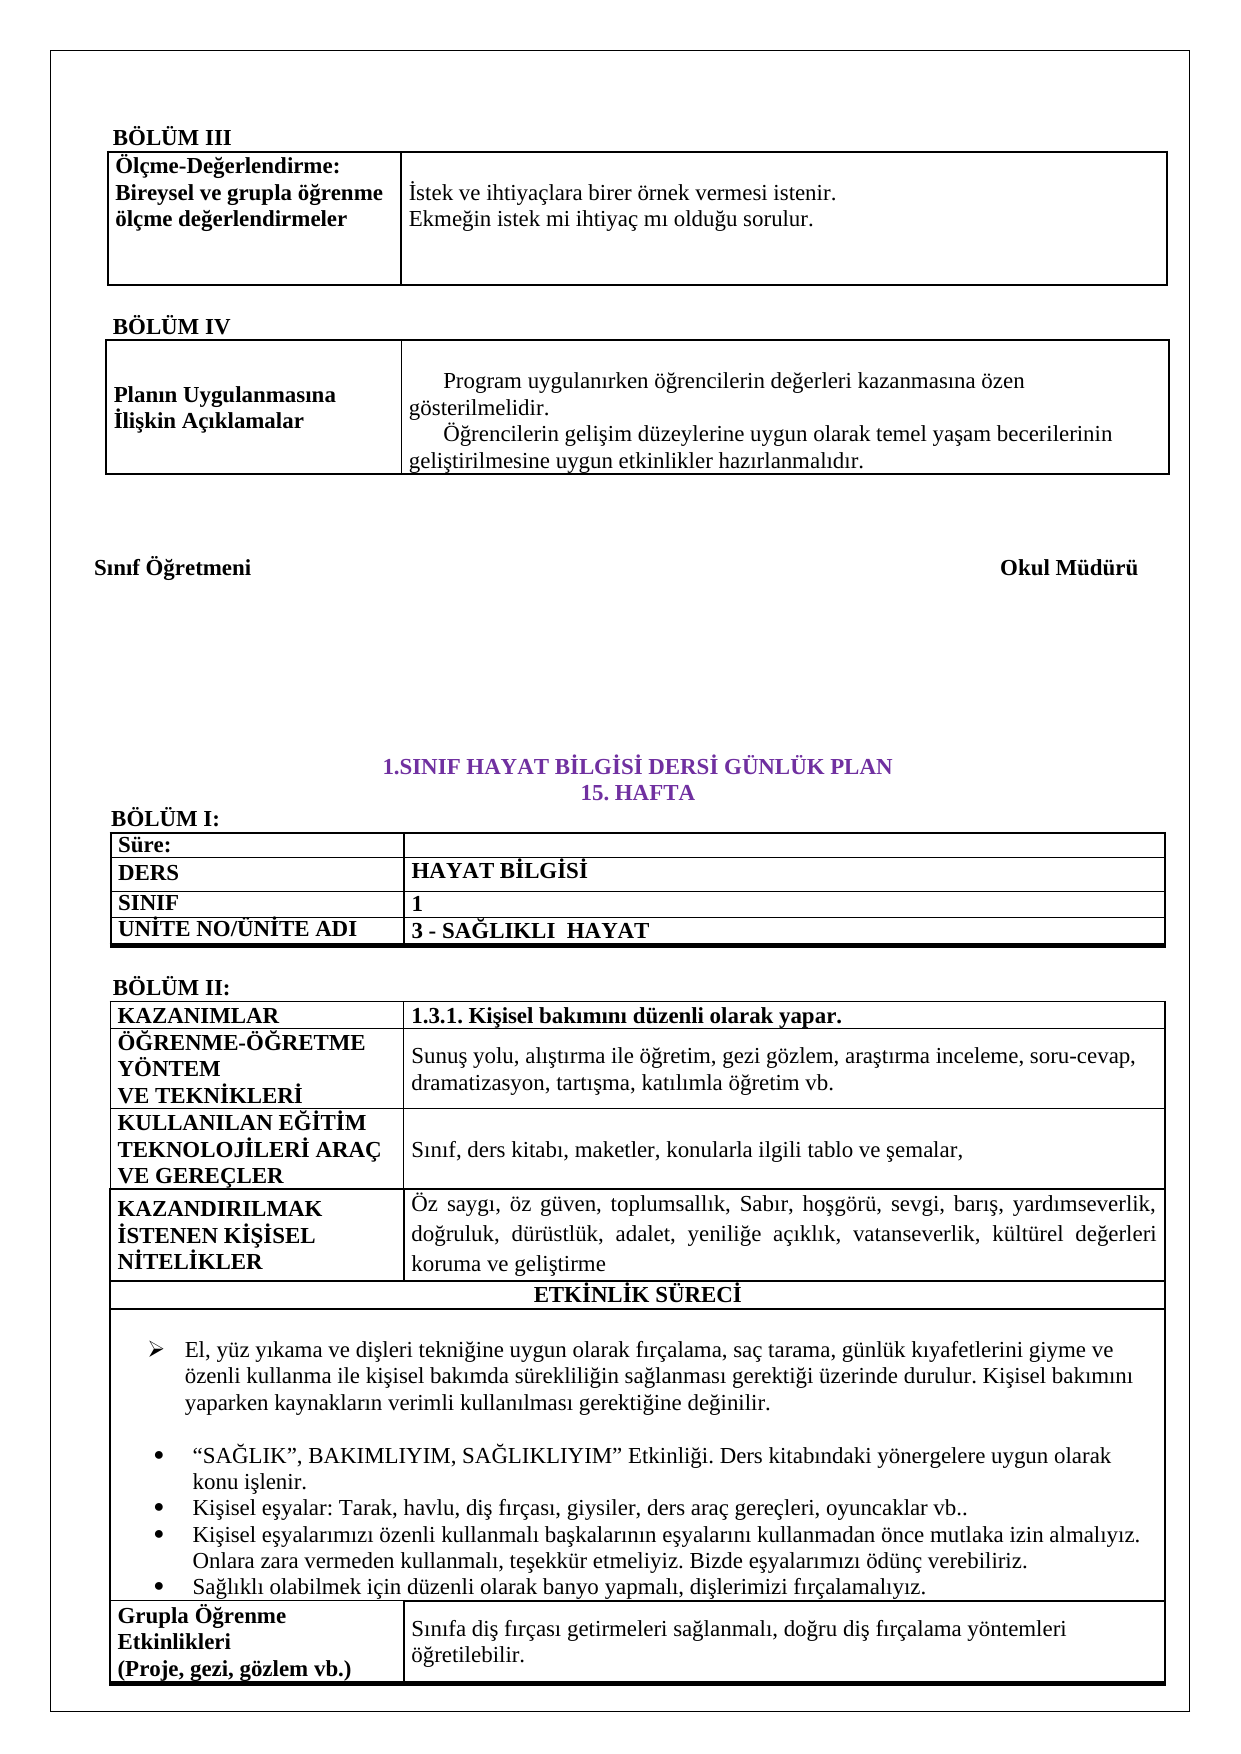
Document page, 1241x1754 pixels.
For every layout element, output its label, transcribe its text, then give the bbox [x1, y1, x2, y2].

subtitle BÖLÜM III [94, 124, 1181, 151]
table_header 1.3.1. Kişisel bakımını düzenli olarak yapar. [404, 1002, 1164, 1028]
text 1.SINIF HAYAT BİLGİSİ DERSİ GÜNLÜK PLAN [94, 753, 1181, 779]
table_header Program uygulanırken öğrencilerin değerleri kazanmasına özen gösterilmelidir. Öğrencilerin gelişim düzeylerine uygun olarak temel yaşam becerilerinin geliştirilmesine uygun etkinlikler hazırlanmalıdır. [402, 341, 1168, 473]
table_cell Grupla Öğrenme Etkinlikleri (Proje, gezi, gözlem vb.) [111, 1601, 403, 1681]
table_cell 1 [405, 892, 1164, 917]
table_cell ÖĞRENME-ÖĞRETME YÖNTEM VE TEKNİKLERİ [111, 1029, 403, 1108]
table_header Süre: [112, 834, 403, 857]
table_header İstek ve ihtiyaçlara birer örnek vermesi istenir. Ekmeğin istek mi ihtiyaç mı olduğu sorulur. [402, 153, 1166, 284]
table_cell Öz saygı, öz güven, toplumsallık, Sabır, hoşgörü, sevgi, barış, yardımseverlik, doğruluk, dürüstlük, adalet, yeniliğe açıklık, vatanseverlik, kültürel değerleri koruma ve geliştirme [405, 1190, 1164, 1280]
table_cell El, yüz yıkama ve dişleri tekniğine uygun olarak fırçalama, saç tarama, günlük kıyafetlerini giyme ve özenli kullanma ile kişisel bakımda sürekliliğin sağlanması gerektiği üzerinde durulur. Kişisel bakımını yaparken kaynakların verimli kullanılması gerektiğine değinilir. “SAĞLIK”, BAKIMLIYIM, SAĞLIKLIYIM” Etkinliği. Ders kitabındaki yönergelere uygun olarak konu işlenir. Kişisel eşyalar: Tarak, havlu, diş fırçası, giysiler, ders araç gereçleri, oyuncaklar vb.. Kişisel eşyalarımızı özenli kullanmalı başkalarının eşyalarını kullanmadan önce mutlaka izin almalıyız. Onlara zara vermeden kullanmalı, teşekkür etmeliyiz. Bizde eşyalarımızı ödünç verebiliriz. Sağlıklı olabilmek için düzenli olarak banyo yapmalı, dişlerimizi fırçalamalıyız. [111, 1310, 1164, 1600]
table_cell DERS [112, 858, 403, 891]
text 15. HAFTA [94, 779, 1181, 806]
table_cell 3 - SAĞLIKLI HAYAT [405, 918, 1164, 943]
table_cell UNİTE NO/ÜNİTE ADI [112, 918, 403, 943]
table_cell SINIF [112, 892, 403, 917]
text BÖLÜM I: [94, 806, 1181, 832]
table_cell KULLANILAN EĞİTİM TEKNOLOJİLERİ ARAÇ VE GEREÇLER [111, 1109, 403, 1188]
subtitle BÖLÜM IV [94, 313, 1181, 339]
table_header [405, 834, 1164, 857]
table_cell Sınıf, ders kitabı, maketler, konularla ilgili tablo ve şemalar, [404, 1109, 1164, 1188]
text BÖLÜM II: [94, 974, 1181, 1001]
table_header Ölçme-Değerlendirme: Bireysel ve grupla öğrenme ölçme değerlendirmeler [109, 153, 400, 284]
table_header KAZANIMLAR [111, 1002, 403, 1028]
table_cell ETKİNLİK SÜRECİ [111, 1282, 1164, 1308]
table_cell Sınıfa diş fırçası getirmeleri sağlanmalı, doğru diş fırçalama yöntemleri öğretilebilir. [405, 1602, 1164, 1681]
text Sınıf Öğretmeni Okul Müdürü [94, 554, 1181, 581]
table_header Planın Uygulanmasına İlişkin Açıklamalar [107, 341, 401, 473]
table_cell Sunuş yolu, alıştırma ile öğretim, gezi gözlem, araştırma inceleme, soru-cevap, dramatizasyon, tartışma, katılımla öğretim vb. [404, 1029, 1164, 1108]
table_cell KAZANDIRILMAK İSTENEN KİŞİSEL NİTELİKLER [111, 1190, 403, 1280]
table_cell HAYAT BİLGİSİ [405, 858, 1164, 891]
